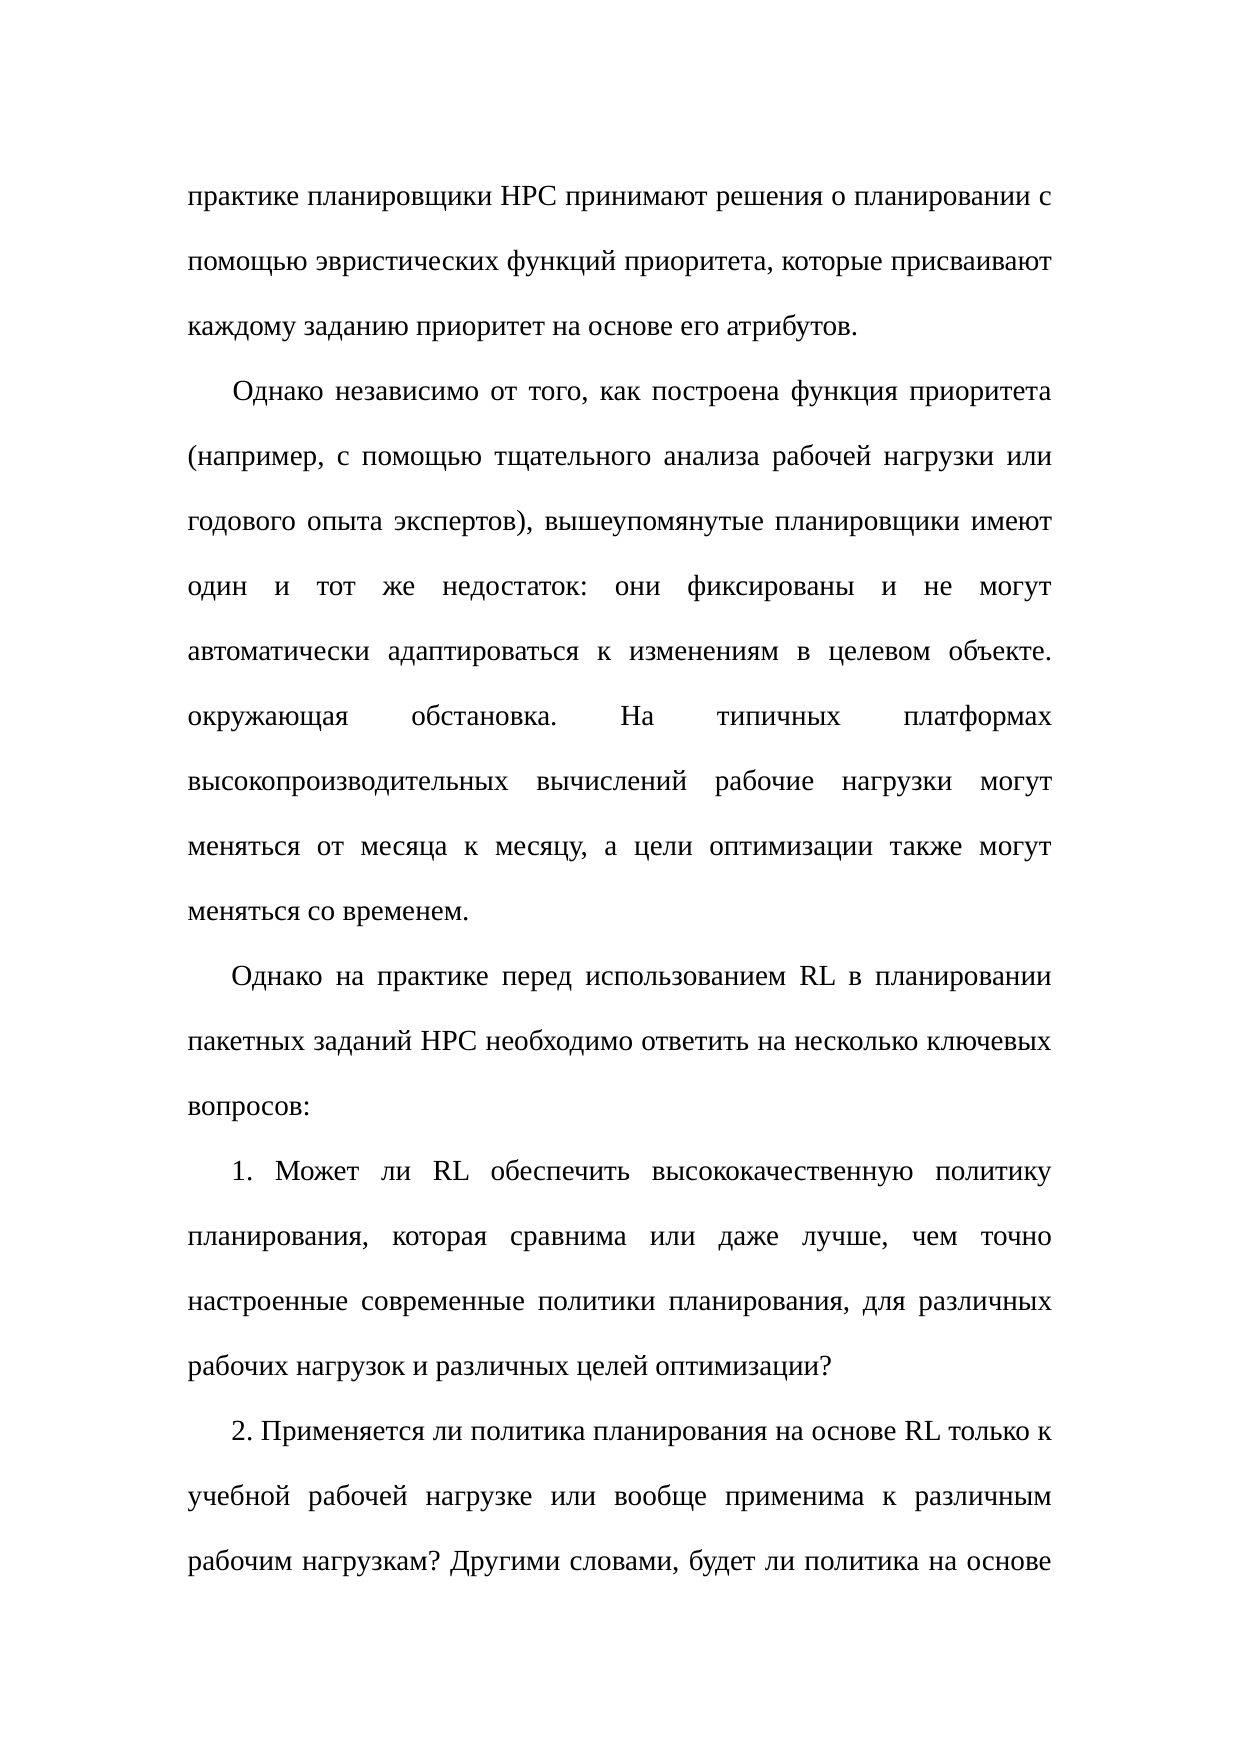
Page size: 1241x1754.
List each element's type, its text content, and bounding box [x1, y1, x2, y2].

text Однако независимо от того, как построена функция приоритета (например, с помощью тщательного анализа рабочей нагрузки или годового опыта экспертов), вышеупомянутые планировщики имеют один и тот же недостаток: они фиксированы и не могут автоматически адаптироваться к изменениям в целевом объекте. окружающая обстановка. На типичных платформах высокопроизводительных вычислений рабочие нагрузки могут меняться от месяца к месяцу, а цели оптимизации также могут меняться со временем. [187, 357, 1053, 942]
text Однако на практике перед использованием RL в планировании пакетных заданий HPC необходимо ответить на несколько ключевых вопросов: [187, 942, 1053, 1137]
text 1. Может ли RL обеспечить высококачественную политику планирования, которая сравнима или даже лучше, чем точно настроенные современные политики планирования, для различных рабочих нагрузок и различных целей оптимизации? [187, 1137, 1053, 1397]
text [187, 1397, 1053, 1592]
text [187, 162, 1053, 357]
